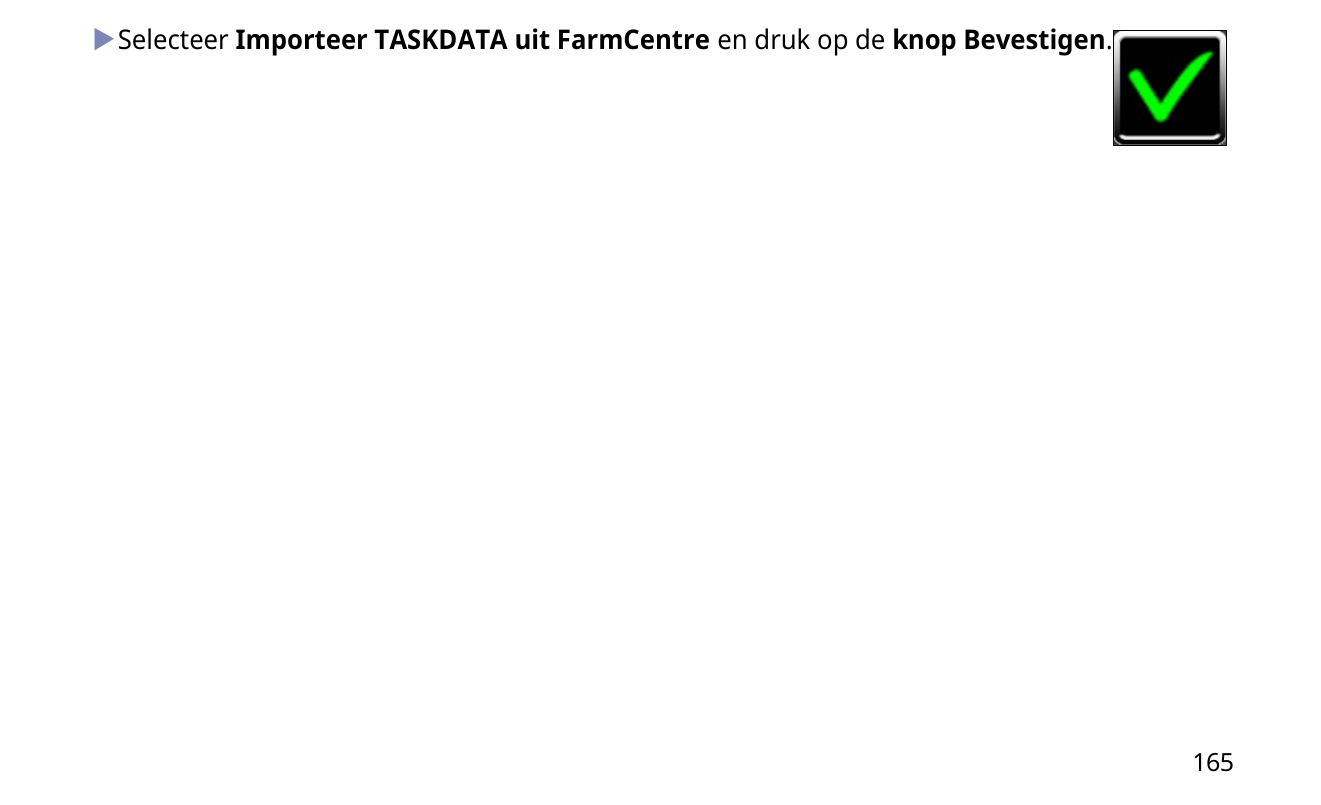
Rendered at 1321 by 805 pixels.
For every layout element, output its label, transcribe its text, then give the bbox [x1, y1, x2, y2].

list Selecteer Importeer TASKDATA uit FarmCentre en druk op de knop Bevestigen. [92, 21, 1258, 58]
picture [1114, 58, 1226, 145]
